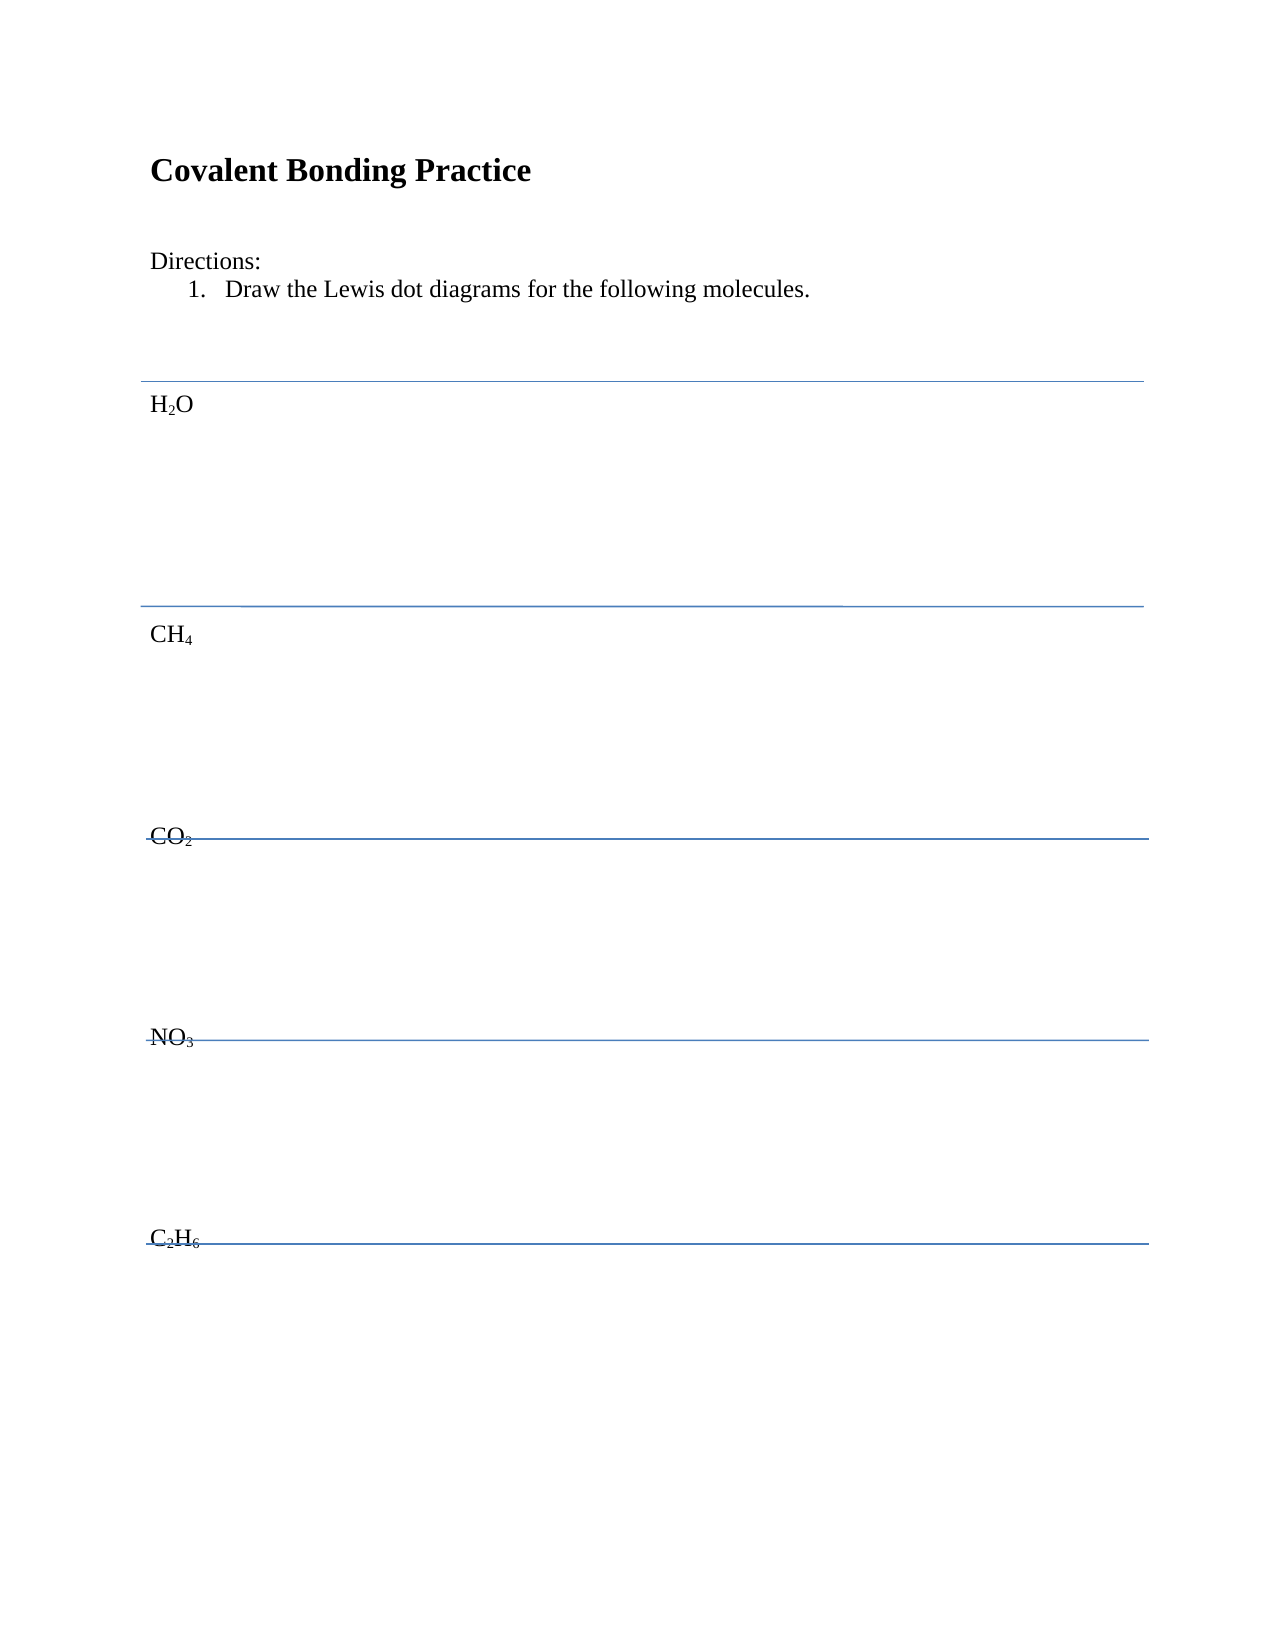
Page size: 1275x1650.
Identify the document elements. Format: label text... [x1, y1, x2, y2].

text NO3 [150, 1022, 1125, 1039]
text C2H6 [150, 1223, 1125, 1243]
text Covalent Bonding Practice [150, 150, 1125, 188]
text CH4 [150, 619, 1125, 648]
text CO2 [150, 821, 1125, 838]
text H2O [150, 389, 1125, 418]
list Draw the Lewis dot diagrams for the following molecules. [187, 274, 1125, 303]
text Directions: [150, 246, 1125, 274]
